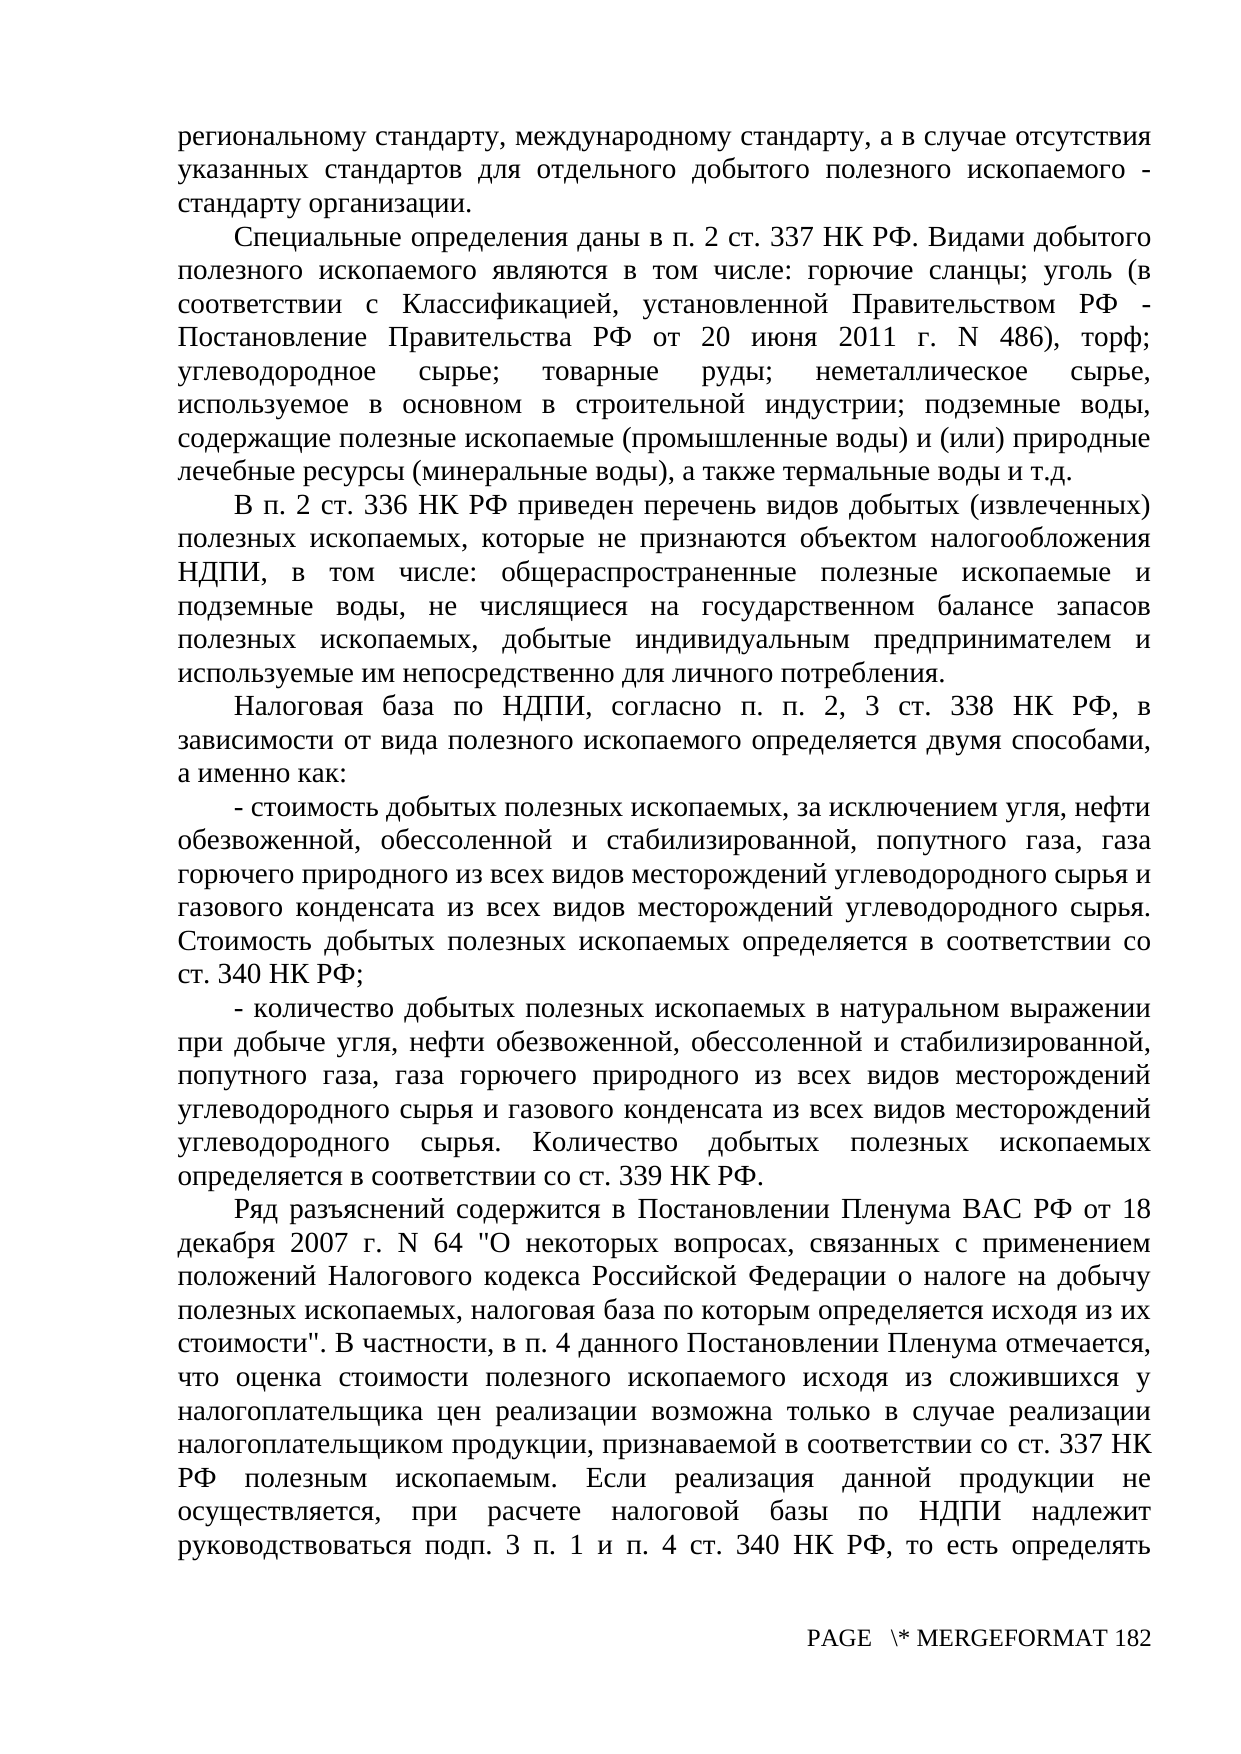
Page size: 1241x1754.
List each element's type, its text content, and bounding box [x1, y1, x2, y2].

text - стоимость добытых полезных ископаемых, за исключением угля, нефти обезвоженной, обессоленной и стабилизированной, попутного газа, газа горючего природного из всех видов месторождений углеводородного сырья и газового конденсата из всех видов месторождений углеводородного сырья. Стоимость добытых полезных ископаемых определяется в соответствии со ст. 340 НК РФ; [177, 789, 1152, 990]
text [177, 118, 1152, 219]
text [177, 1191, 1152, 1560]
text - количество добытых полезных ископаемых в натуральном выражении при добыче угля, нефти обезвоженной, обессоленной и стабилизированной, попутного газа, газа горючего природного из всех видов месторождений углеводородного сырья и газового конденсата из всех видов месторождений углеводородного сырья. Количество добытых полезных ископаемых определяется в соответствии со ст. 339 НК РФ. [177, 990, 1152, 1191]
text Специальные определения даны в п. 2 ст. 337 НК РФ. Видами добытого полезного ископаемого являются в том числе: горючие сланцы; уголь (в соответствии с Классификацией, установленной Правительством РФ - Постановление Правительства РФ от 20 июня 2011 г. N 486), торф; углеводородное сырье; товарные руды; неметаллическое сырье, используемое в основном в строительной индустрии; подземные воды, содержащие полезные ископаемые (промышленные воды) и (или) природные лечебные ресурсы (минеральные воды), а также термальные воды и т.д. [177, 219, 1152, 487]
text Налоговая база по НДПИ, согласно п. п. 2, 3 ст. 338 НК РФ, в зависимости от вида полезного ископаемого определяется двумя способами, а именно как: [177, 688, 1152, 789]
text В п. 2 ст. 336 НК РФ приведен перечень видов добытых (извлеченных) полезных ископаемых, которые не признаются объектом налогообложения НДПИ, в том числе: общераспространенные полезные ископаемые и подземные воды, не числящиеся на государственном балансе запасов полезных ископаемых, добытые индивидуальным предпринимателем и используемые им непосредственно для личного потребления. [177, 487, 1152, 688]
